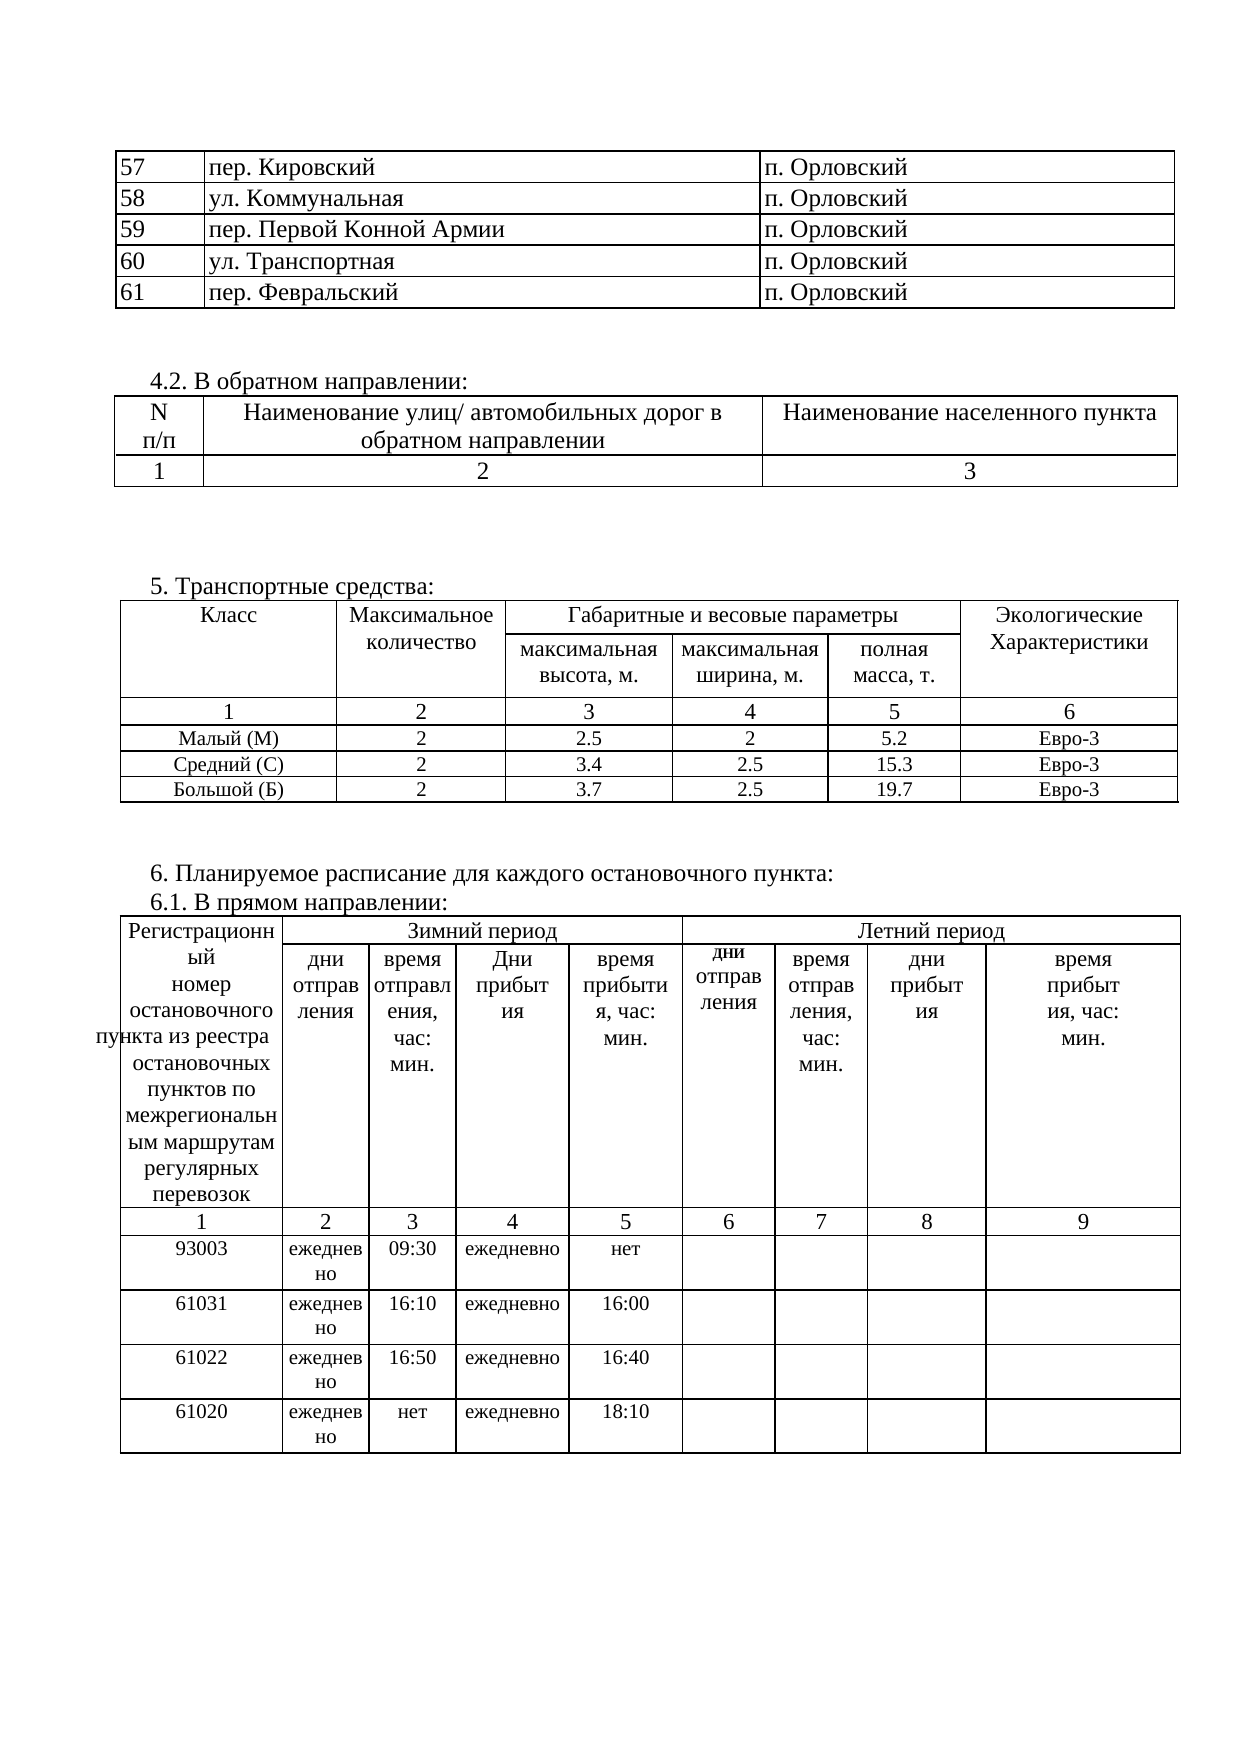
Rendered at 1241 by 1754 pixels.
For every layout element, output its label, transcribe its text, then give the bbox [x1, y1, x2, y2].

table_cell 57 [117, 152, 204, 181]
table_cell Малый (М) [121, 726, 336, 750]
table_cell 09:30 [370, 1236, 455, 1289]
table_cell [683, 1400, 774, 1452]
table_cell 58 [117, 183, 204, 213]
table_cell [868, 1236, 985, 1289]
table_cell [868, 1291, 985, 1343]
table_cell ежедневно [457, 1291, 568, 1343]
table_cell ежедневно [457, 1345, 568, 1398]
table_cell нет [570, 1236, 682, 1289]
table_cell пер. Февральский [205, 277, 759, 307]
table_cell [987, 1291, 1180, 1343]
table_header Регистрационный номер остановочного пункта из реестра остановочных пунктов по межрегиональным маршрутам регулярных перевозок [121, 917, 282, 1207]
table_cell 60 [117, 246, 204, 276]
table_cell п. Орловский [761, 215, 1174, 244]
table_cell 2.5 [673, 777, 827, 801]
table_cell 2.5 [506, 726, 672, 750]
table_cell 5 [829, 698, 960, 724]
table_header Зимний период [283, 917, 682, 943]
table_cell 9 [987, 1208, 1180, 1235]
table_cell пер. Кировский [205, 152, 759, 181]
table_cell 3.7 [506, 777, 672, 801]
table_cell ежедневно [283, 1291, 368, 1343]
table_cell время прибыти я, час: мин. [570, 945, 682, 1207]
table_cell ежедневно [283, 1400, 368, 1452]
text 6.1. В прямом направлении: [150, 887, 1090, 915]
table_cell 5 [570, 1208, 682, 1235]
table_cell п. Орловский [761, 152, 1174, 181]
table_cell максимальная высота, м. [506, 635, 672, 696]
text 4.2. В обратном направлении: [150, 366, 1090, 395]
table_cell 93003 [121, 1236, 282, 1289]
table_cell [776, 1291, 867, 1343]
table_cell 16:50 [370, 1345, 455, 1398]
table_header Габаритные и весовые параметры [506, 601, 960, 633]
table_cell ежедневно [457, 1236, 568, 1289]
table_cell 4 [673, 698, 827, 724]
table_cell 2 [337, 726, 505, 750]
text 5. Транспортные средства: [150, 571, 1090, 600]
table_cell 6 [961, 698, 1177, 724]
table_cell 1 [115, 455, 203, 486]
table_cell 2 [337, 698, 505, 724]
table_cell [987, 1236, 1180, 1289]
table_cell 61022 [121, 1345, 282, 1398]
table_cell 2.5 [673, 752, 827, 776]
table_cell [683, 1236, 774, 1289]
table_header Наименование улиц/ автомобильных дорог в обратном направлении [204, 397, 762, 454]
table_cell 16:00 [570, 1291, 682, 1343]
table_cell 3 [370, 1208, 455, 1235]
table_header Летний период [683, 917, 1180, 943]
table_cell [987, 1345, 1180, 1398]
table_cell максимальная ширина, м. [673, 635, 827, 696]
table_cell время прибыт ия, час: мин. [987, 945, 1180, 1207]
table_cell ул. Транспортная [205, 246, 759, 276]
table_cell нет [370, 1400, 455, 1452]
table_cell время отправ ления, час: мин. [776, 945, 867, 1207]
table_cell 61020 [121, 1400, 282, 1452]
table_cell ежедневно [283, 1236, 368, 1289]
table_cell 2 [337, 777, 505, 801]
table_cell 61 [117, 277, 204, 307]
table_cell ежедневно [283, 1345, 368, 1398]
table_cell 2 [337, 752, 505, 776]
table_cell 7 [776, 1208, 867, 1235]
table_cell [987, 1400, 1180, 1452]
table_cell полная масса, т. [829, 635, 960, 696]
table_cell Евро-3 [961, 777, 1177, 801]
table_cell 3 [763, 454, 1177, 486]
table_cell 6 [683, 1208, 774, 1235]
table_cell 2 [283, 1208, 368, 1235]
table_cell ул. Коммунальная [205, 183, 759, 213]
table_cell [683, 1291, 774, 1343]
table_cell Дни прибыт ия [457, 945, 568, 1207]
table_cell дни прибыт ия [868, 945, 985, 1207]
table_cell [868, 1345, 985, 1398]
table_cell ДНИ отправ ления [683, 945, 774, 1207]
table_cell 3.4 [506, 752, 672, 776]
table_header N п/п [115, 397, 203, 454]
table_cell Евро-3 [961, 726, 1177, 750]
table_header Максимальное количество [337, 601, 505, 696]
table_cell 59 [117, 215, 204, 244]
table_cell п. Орловский [761, 277, 1174, 307]
table_cell 16:10 [370, 1291, 455, 1343]
table_cell 2 [673, 726, 827, 750]
table_cell пер. Первой Конной Армии [205, 215, 759, 244]
table_header Класс [121, 601, 336, 696]
table_cell Средний (С) [121, 752, 336, 776]
table_cell [683, 1345, 774, 1398]
table_cell 15.3 [829, 752, 960, 776]
table_header Экологические Характеристики [961, 601, 1177, 696]
table_cell ежедневно [457, 1400, 568, 1452]
table_cell 16:40 [570, 1345, 682, 1398]
table_cell 1 [121, 698, 336, 724]
table_cell [776, 1236, 867, 1289]
table_cell 5.2 [829, 726, 960, 750]
table_cell 61031 [121, 1291, 282, 1343]
table_cell дни отправ ления [283, 945, 368, 1207]
table_cell Евро-3 [961, 752, 1177, 776]
table_cell [776, 1345, 867, 1398]
table_header Наименование населенного пункта [763, 397, 1177, 454]
table_cell [868, 1400, 985, 1452]
text 6. Планируемое расписание для каждого остановочного пункта: [150, 858, 1090, 887]
table_cell Большой (Б) [121, 777, 336, 801]
table_cell 1 [121, 1208, 282, 1235]
table_cell 19.7 [829, 777, 960, 801]
table_cell 2 [204, 456, 762, 486]
table_cell 18:10 [570, 1400, 682, 1452]
table_cell время отправл ения, час: мин. [370, 945, 455, 1207]
table_cell п. Орловский [761, 183, 1174, 213]
table_cell 3 [506, 698, 672, 724]
table_cell 4 [457, 1208, 568, 1235]
table_cell [776, 1400, 867, 1452]
table_cell 8 [868, 1208, 985, 1235]
table_cell п. Орловский [761, 246, 1174, 276]
